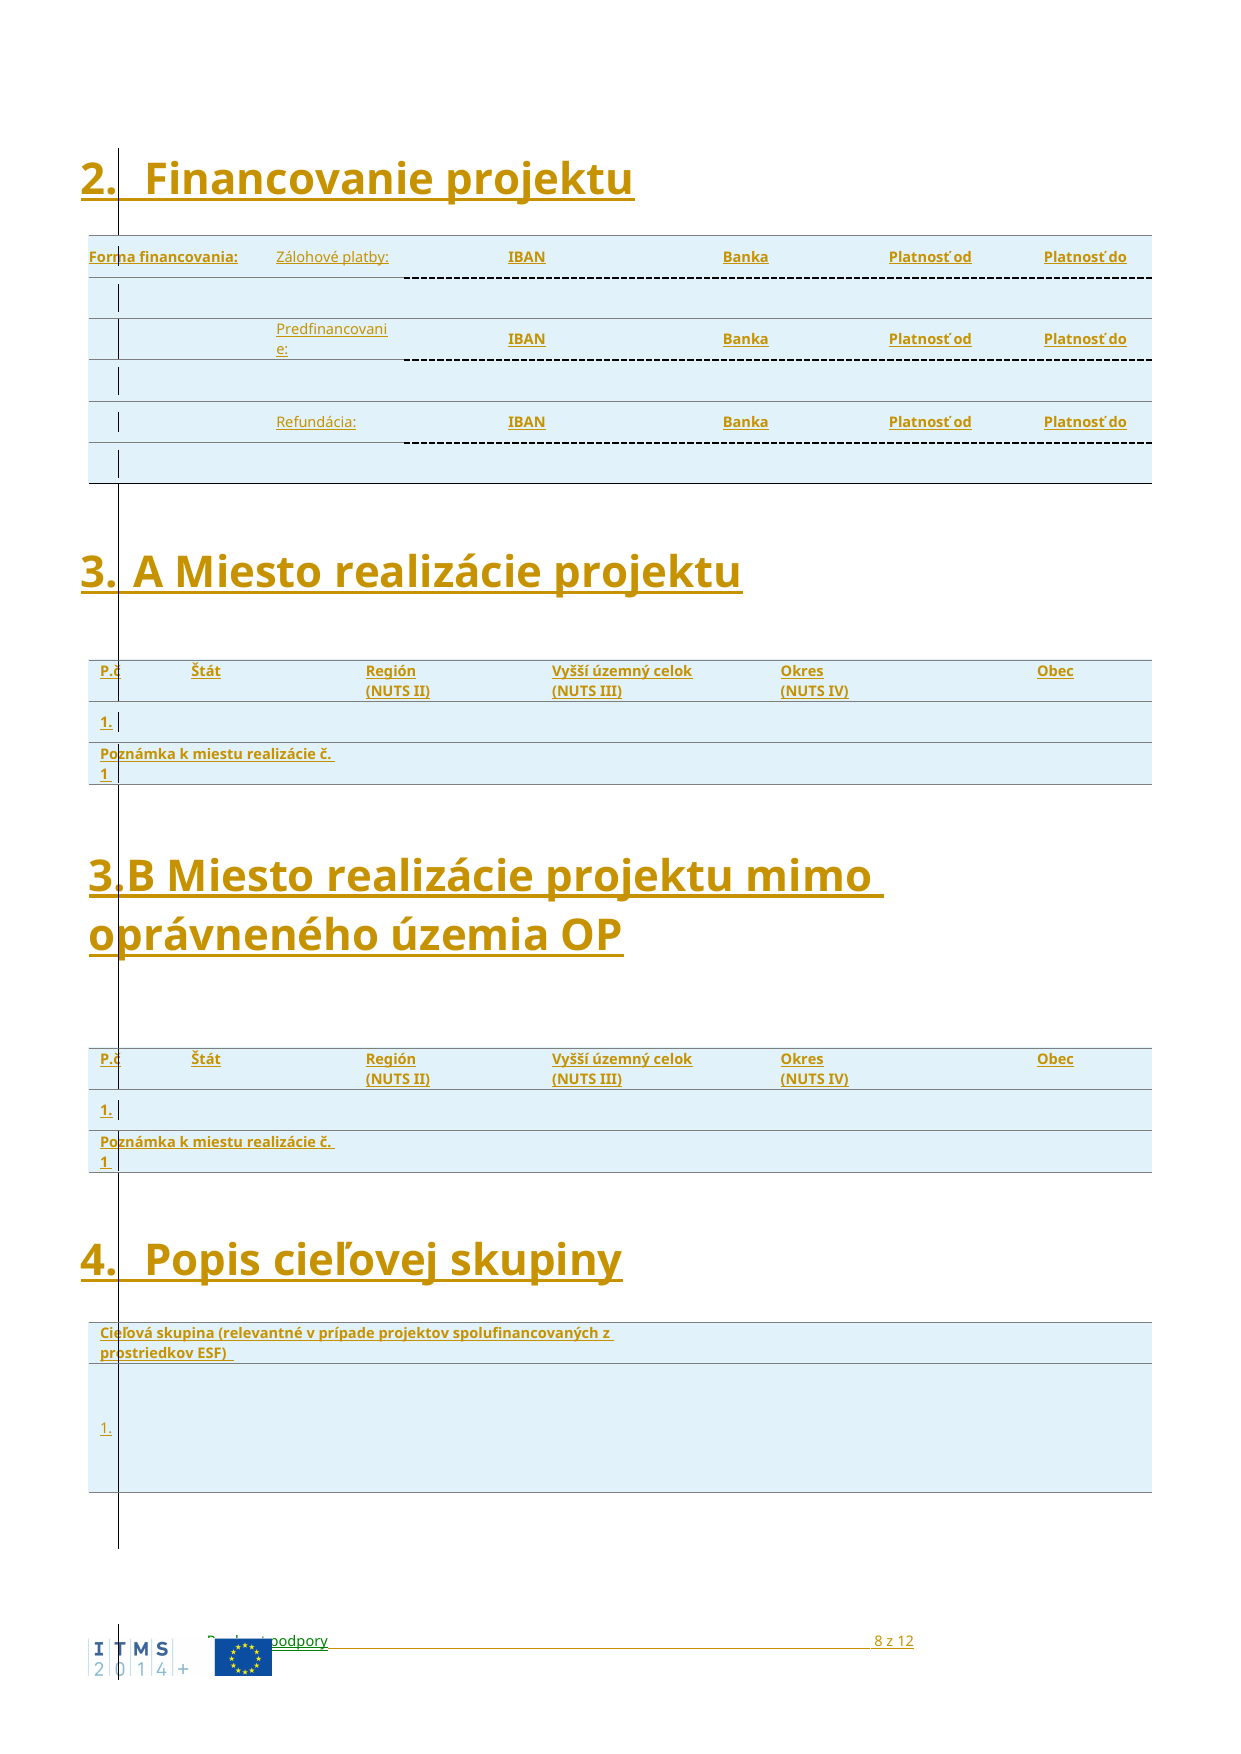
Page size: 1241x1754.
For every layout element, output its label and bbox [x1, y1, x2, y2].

picture [119, 1638, 272, 1676]
picture [87, 1638, 118, 1676]
